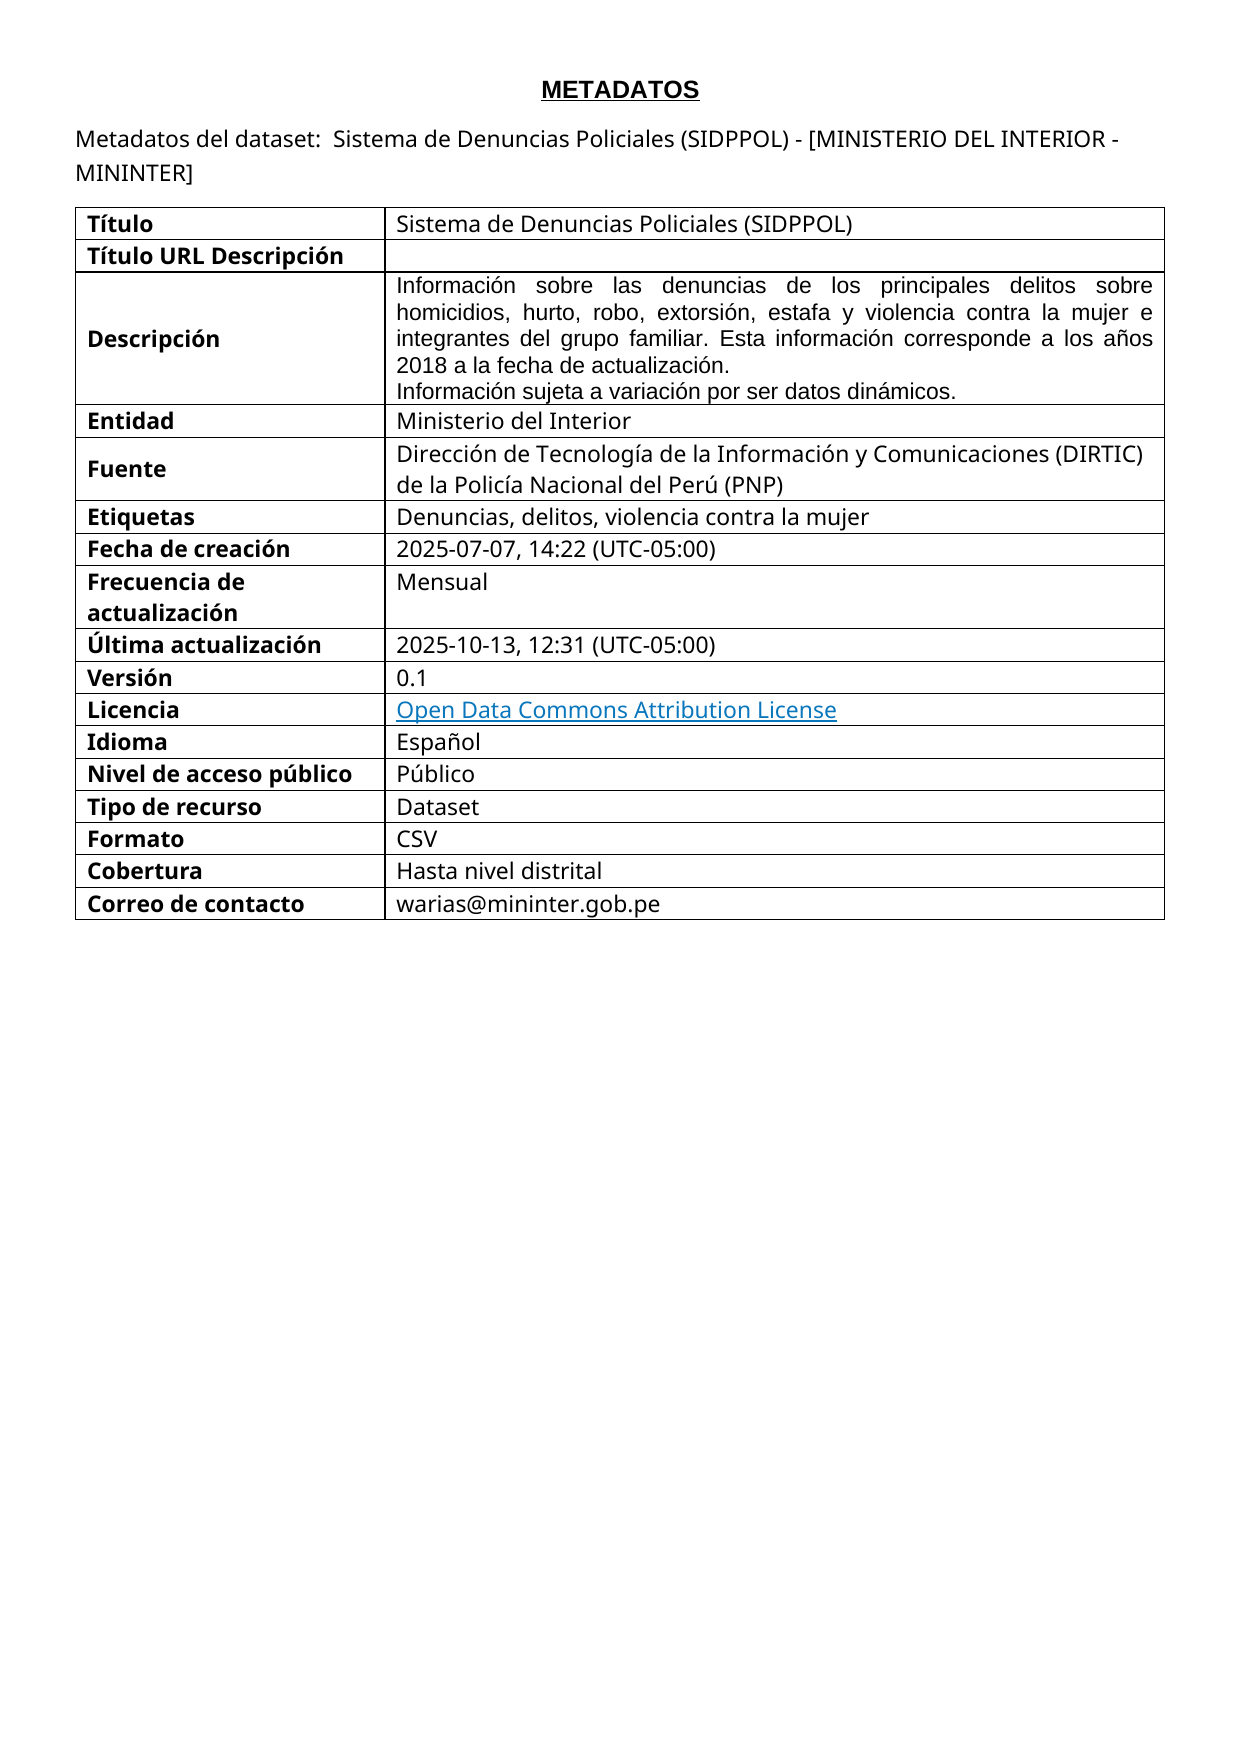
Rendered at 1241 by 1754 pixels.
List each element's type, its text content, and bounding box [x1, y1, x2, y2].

table_cell 0.1 [386, 662, 1164, 693]
table_cell Fecha de creación [76, 534, 384, 565]
table_cell Open Data Commons Attribution License [386, 694, 1164, 725]
table_cell CSV [386, 823, 1164, 854]
table_header Sistema de Denuncias Policiales (SIDPPOL) [386, 208, 1164, 239]
table_cell Tipo de recurso [76, 791, 384, 822]
table_header Título [76, 208, 384, 239]
table_cell Hasta nivel distrital [386, 855, 1164, 887]
table_cell Cobertura [76, 855, 384, 887]
table_cell 2025-10-13, 12:31 (UTC-05:00) [386, 629, 1164, 661]
table_cell Descripción [76, 273, 384, 404]
table_cell Licencia [76, 694, 384, 725]
table_cell Fuente [76, 438, 384, 500]
table_cell Versión [76, 662, 384, 693]
table_cell Dirección de Tecnología de la Información y Comunicaciones (DIRTIC) de la Policía Nacional del Perú (PNP) [386, 438, 1164, 500]
table_cell Etiquetas [76, 501, 384, 532]
table_cell Última actualización [76, 629, 384, 661]
table_cell Idioma [76, 726, 384, 757]
table_cell Español [386, 726, 1164, 757]
table_cell Denuncias, delitos, violencia contra la mujer [386, 501, 1164, 532]
table_cell Frecuencia de actualización [76, 566, 384, 628]
table_cell Público [386, 759, 1164, 790]
table_cell Dataset [386, 791, 1164, 822]
table_cell 2025-07-07, 14:22 (UTC-05:00) [386, 534, 1164, 565]
text Metadatos del dataset: Sistema de Denuncias Policiales (SIDPPOL) - [MINISTERIO DEL INTERIOR - MININTER] [75, 123, 1165, 188]
table_cell warias@mininter.gob.pe [386, 888, 1164, 919]
table_cell Entidad [76, 405, 384, 437]
table_cell Información sobre las denuncias de los principales delitos sobre homicidios, hurto, robo, extorsión, estafa y violencia contra la mujer e integrantes del grupo familiar. Esta información corresponde a los años 2018 a la fecha de actualización. Información sujeta a variación por ser datos dinámicos. [386, 273, 1164, 404]
table_cell Formato [76, 823, 384, 854]
table_cell Mensual [386, 566, 1164, 628]
table_cell [386, 240, 1164, 271]
table_cell Título URL Descripción [76, 240, 384, 271]
table_cell Correo de contacto [76, 888, 384, 919]
table_cell Nivel de acceso público [76, 759, 384, 790]
table_cell Ministerio del Interior [386, 405, 1164, 437]
text METADATOS [75, 75, 1165, 104]
